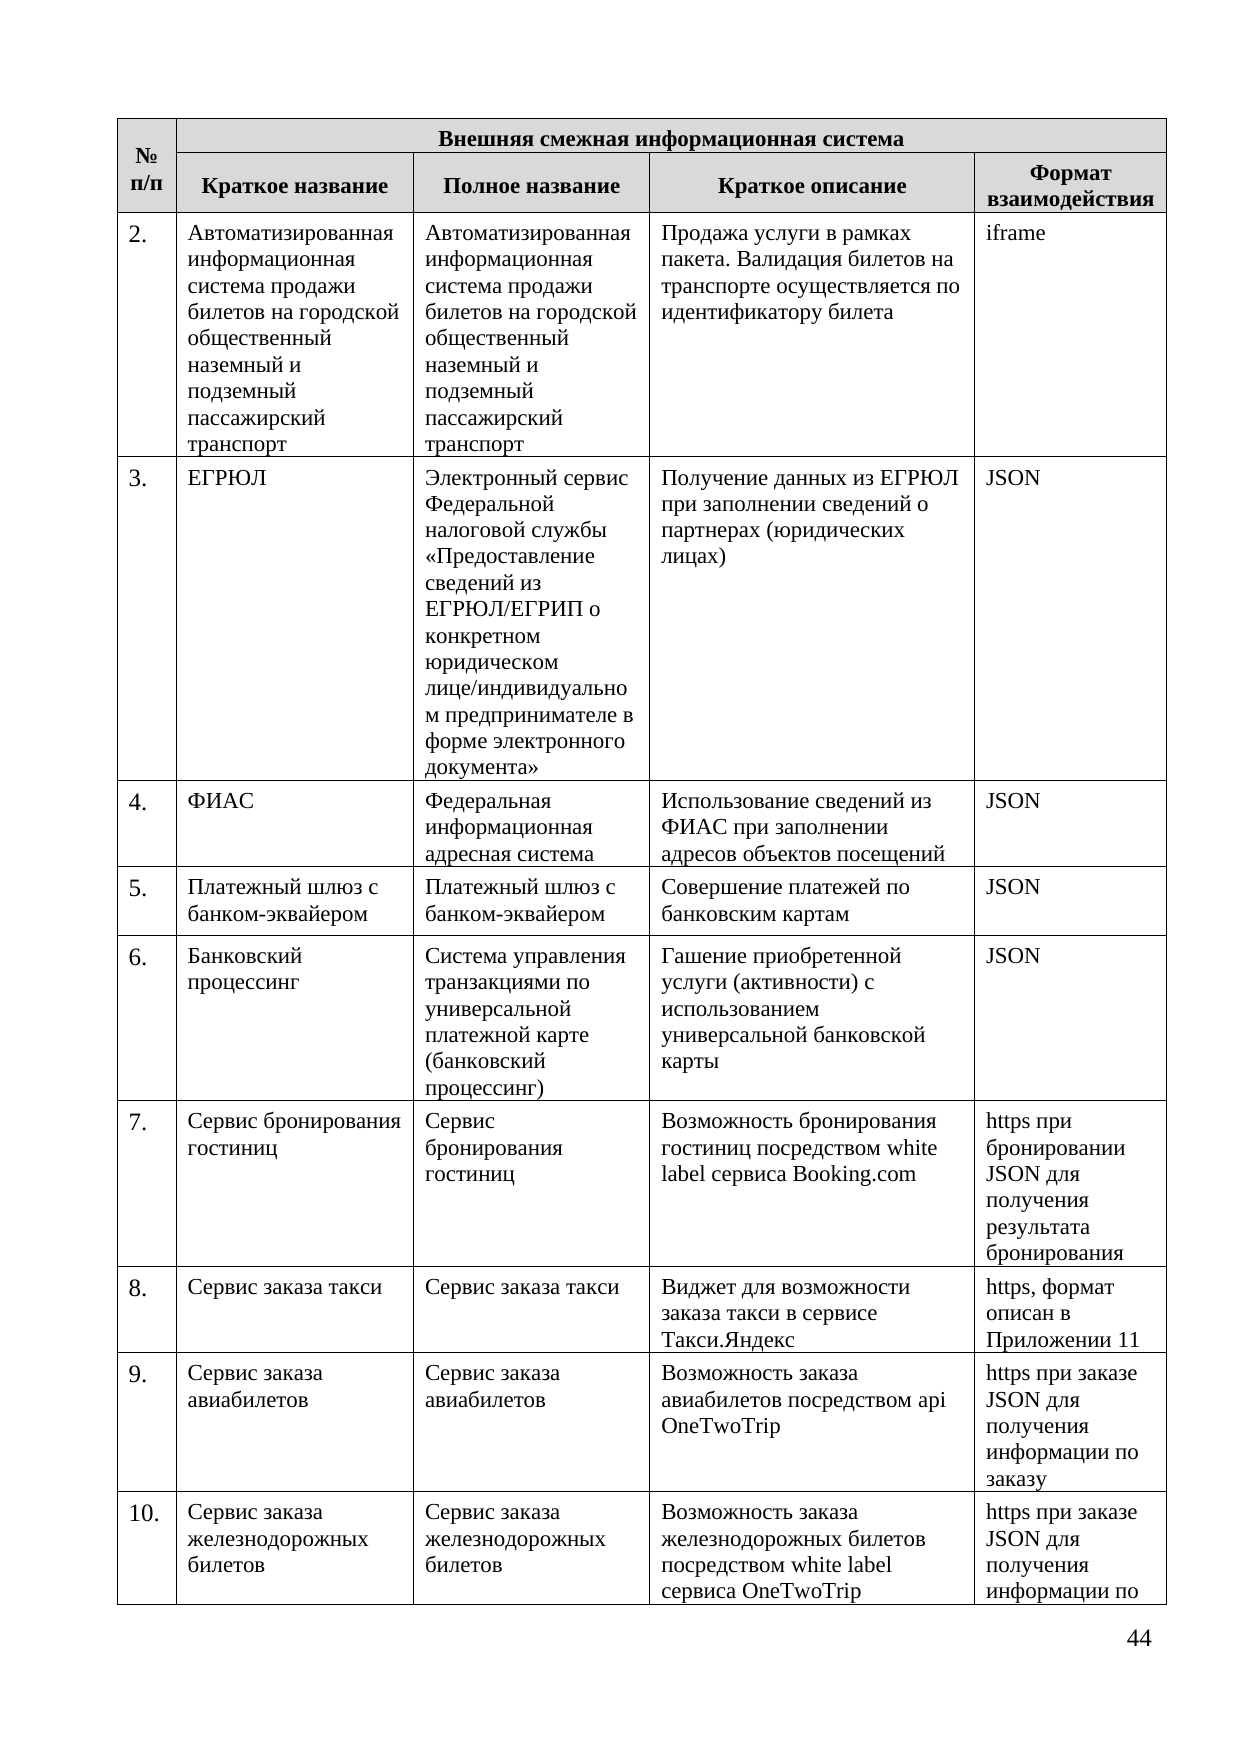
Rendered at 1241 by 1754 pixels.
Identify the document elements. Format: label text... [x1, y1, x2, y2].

table_cell Возможность заказа авиабилетов посредством api OneTwoTrip [650, 1353, 974, 1491]
table_cell JSON [975, 457, 1166, 780]
table_cell Автоматизированная информационная система продажи билетов на городской общественный наземный и подземный пассажирский транспорт [177, 213, 413, 456]
table_cell Формат взаимодействия [975, 153, 1166, 212]
table_cell Сервис бронирования гостиниц [177, 1101, 413, 1266]
table_cell iframe [975, 213, 1166, 456]
table_cell Полное название [414, 153, 649, 212]
table_cell [118, 936, 176, 1100]
table_cell [118, 1267, 176, 1352]
table_cell Банковский процессинг [177, 936, 413, 1100]
table_cell JSON [975, 781, 1166, 866]
table_cell Использование сведений из ФИАС при заполнении адресов объектов посещений [650, 781, 974, 866]
table_cell Сервис заказа железнодорожных билетов [414, 1492, 649, 1604]
table_cell Электронный сервис Федеральной налоговой службы «Предоставление сведений из ЕГРЮЛ/ЕГРИП о конкретном юридическом лице/индивидуальном предпринимателе в форме электронного документа» [414, 457, 649, 780]
table_cell Совершение платежей по банковским картам [650, 867, 974, 935]
table_cell Краткое название [177, 153, 413, 212]
table_cell Автоматизированная информационная система продажи билетов на городской общественный наземный и подземный пассажирский транспорт [414, 213, 649, 456]
table_cell ЕГРЮЛ [177, 457, 413, 780]
table_cell https при бронировании JSON для получения результата бронирования [975, 1101, 1166, 1266]
table_cell Получение данных из ЕГРЮЛ при заполнении сведений о партнерах (юридических лицах) [650, 457, 974, 780]
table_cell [650, 1492, 974, 1604]
table_cell [118, 1492, 176, 1604]
table_cell JSON [975, 867, 1166, 935]
table_cell Платежный шлюз с банком-эквайером [177, 867, 413, 935]
table_cell Сервис заказа такси [177, 1267, 413, 1352]
table_cell Платежный шлюз с банком-эквайером [414, 867, 649, 935]
table_cell Система управления транзакциями по универсальной платежной карте (банковский процессинг) [414, 936, 649, 1100]
table_cell [118, 1353, 176, 1491]
table_cell [118, 457, 176, 780]
table_cell Сервис бронирования гостиниц [414, 1101, 649, 1266]
table_cell Сервис заказа такси [414, 1267, 649, 1352]
table_cell [118, 213, 176, 456]
table_cell Сервис заказа железнодорожных билетов [177, 1492, 413, 1604]
table_header Внешняя смежная информационная система [177, 119, 1166, 152]
table_cell Продажа услуги в рамках пакета. Валидация билетов на транспорте осуществляется по идентификатору билета [650, 213, 974, 456]
table_cell Гашение приобретенной услуги (активности) с использованием универсальной банковской карты [650, 936, 974, 1100]
table_cell Виджет для возможности заказа такси в сервисе Такси.Яндекс [650, 1267, 974, 1352]
table_cell Федеральная информационная адресная система [414, 781, 649, 866]
table_cell Сервис заказа авиабилетов [177, 1353, 413, 1491]
table_cell Возможность бронирования гостиниц посредством white label сервиса Booking.com [650, 1101, 974, 1266]
table_cell https при заказе JSON для получения информации по заказу [975, 1353, 1166, 1491]
table_cell ФИАС [177, 781, 413, 866]
table_cell Сервис заказа авиабилетов [414, 1353, 649, 1491]
table_header № п/п [118, 119, 176, 212]
table_cell [118, 781, 176, 866]
table_cell [118, 1101, 176, 1266]
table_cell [975, 1492, 1166, 1604]
table_cell JSON [975, 936, 1166, 1100]
table_cell https, формат описан в Приложении 11 [975, 1267, 1166, 1352]
table_cell Краткое описание [650, 153, 974, 212]
table_cell [118, 867, 176, 935]
